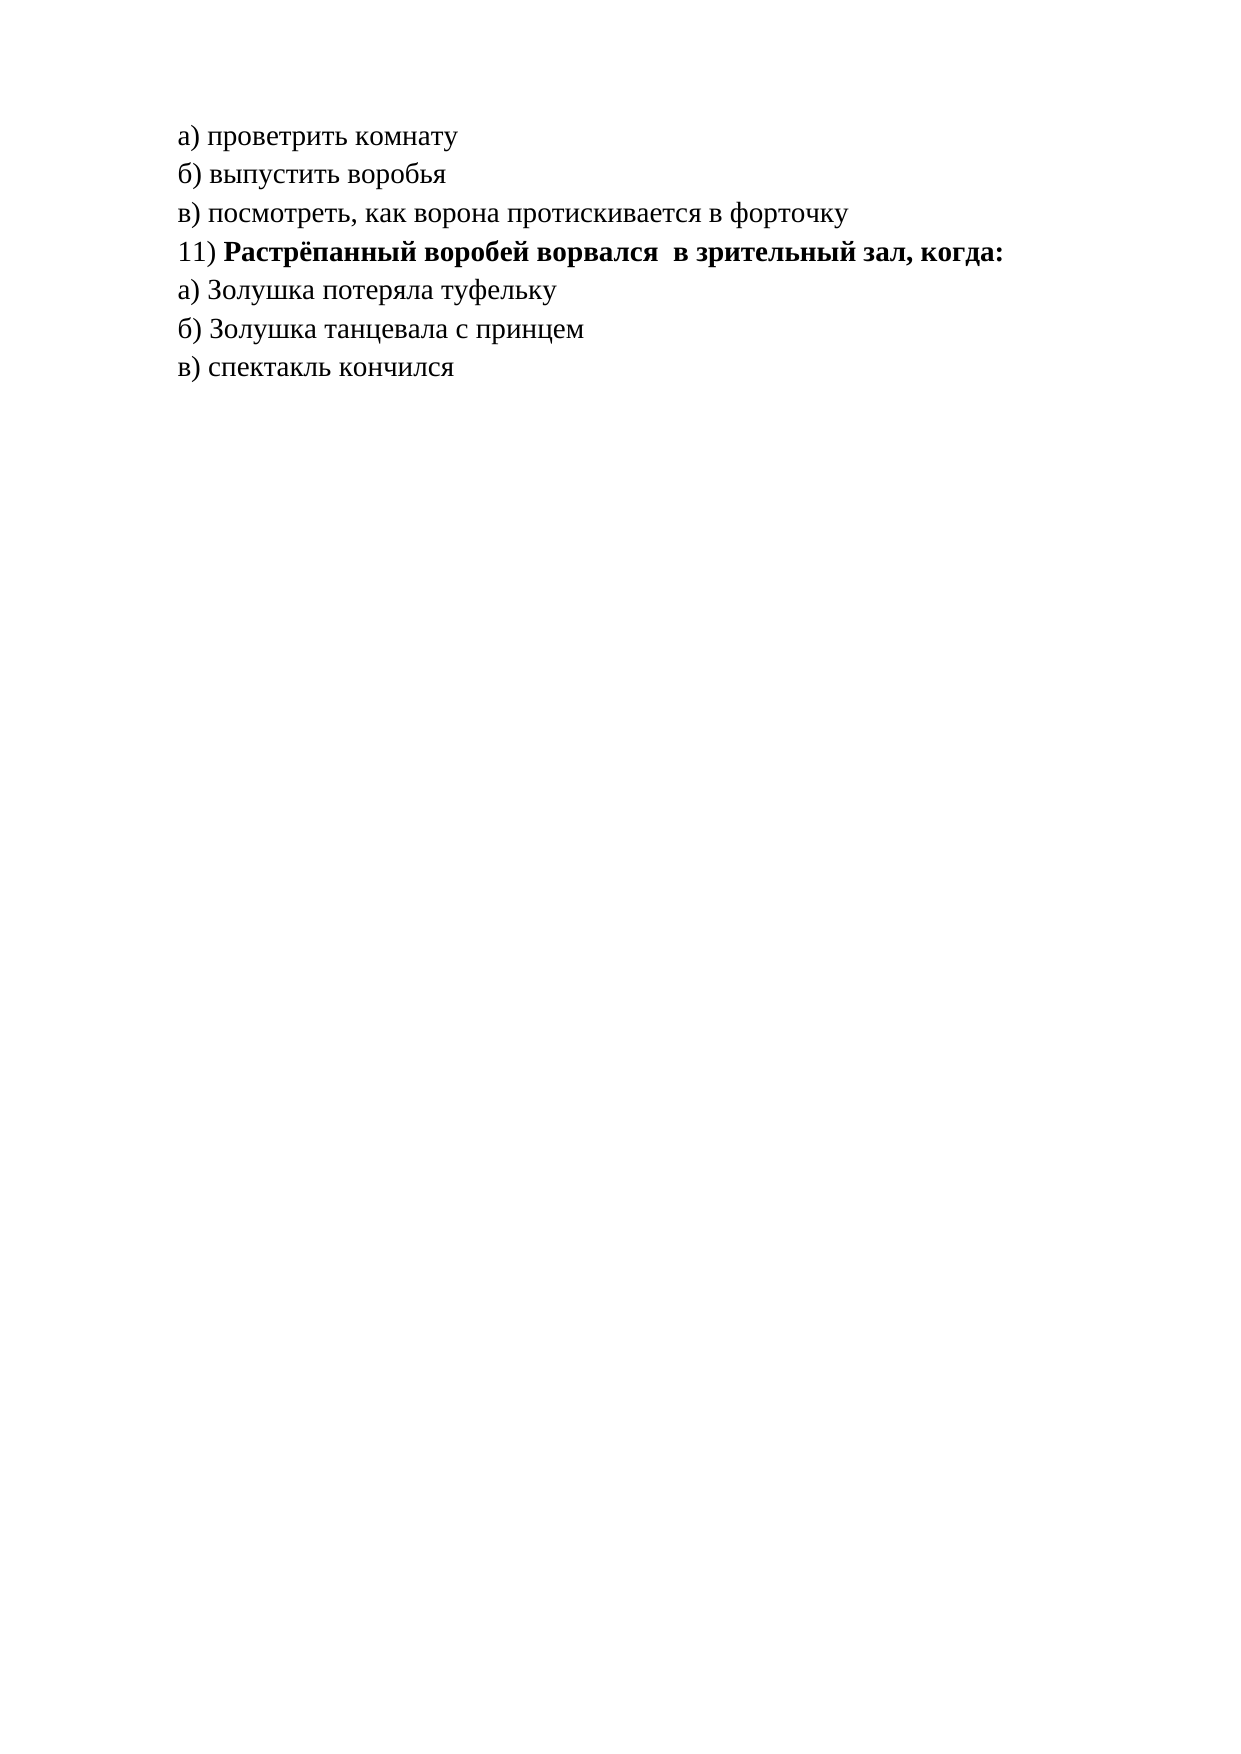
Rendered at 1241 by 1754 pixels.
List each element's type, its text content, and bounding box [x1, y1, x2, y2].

text б) Золушка танцевала с принцем [177, 311, 1152, 344]
text а) проветрить комнату [177, 118, 1152, 152]
text б) выпустить воробья [177, 157, 1152, 190]
text в) спектакль кончился [177, 349, 1152, 383]
text 11) Растрёпанный воробей ворвался в зрительный зал, когда: [177, 234, 1152, 267]
text а) Золушка потеряла туфельку [177, 272, 1152, 306]
text в) посмотреть, как ворона протискивается в форточку [177, 195, 1152, 229]
